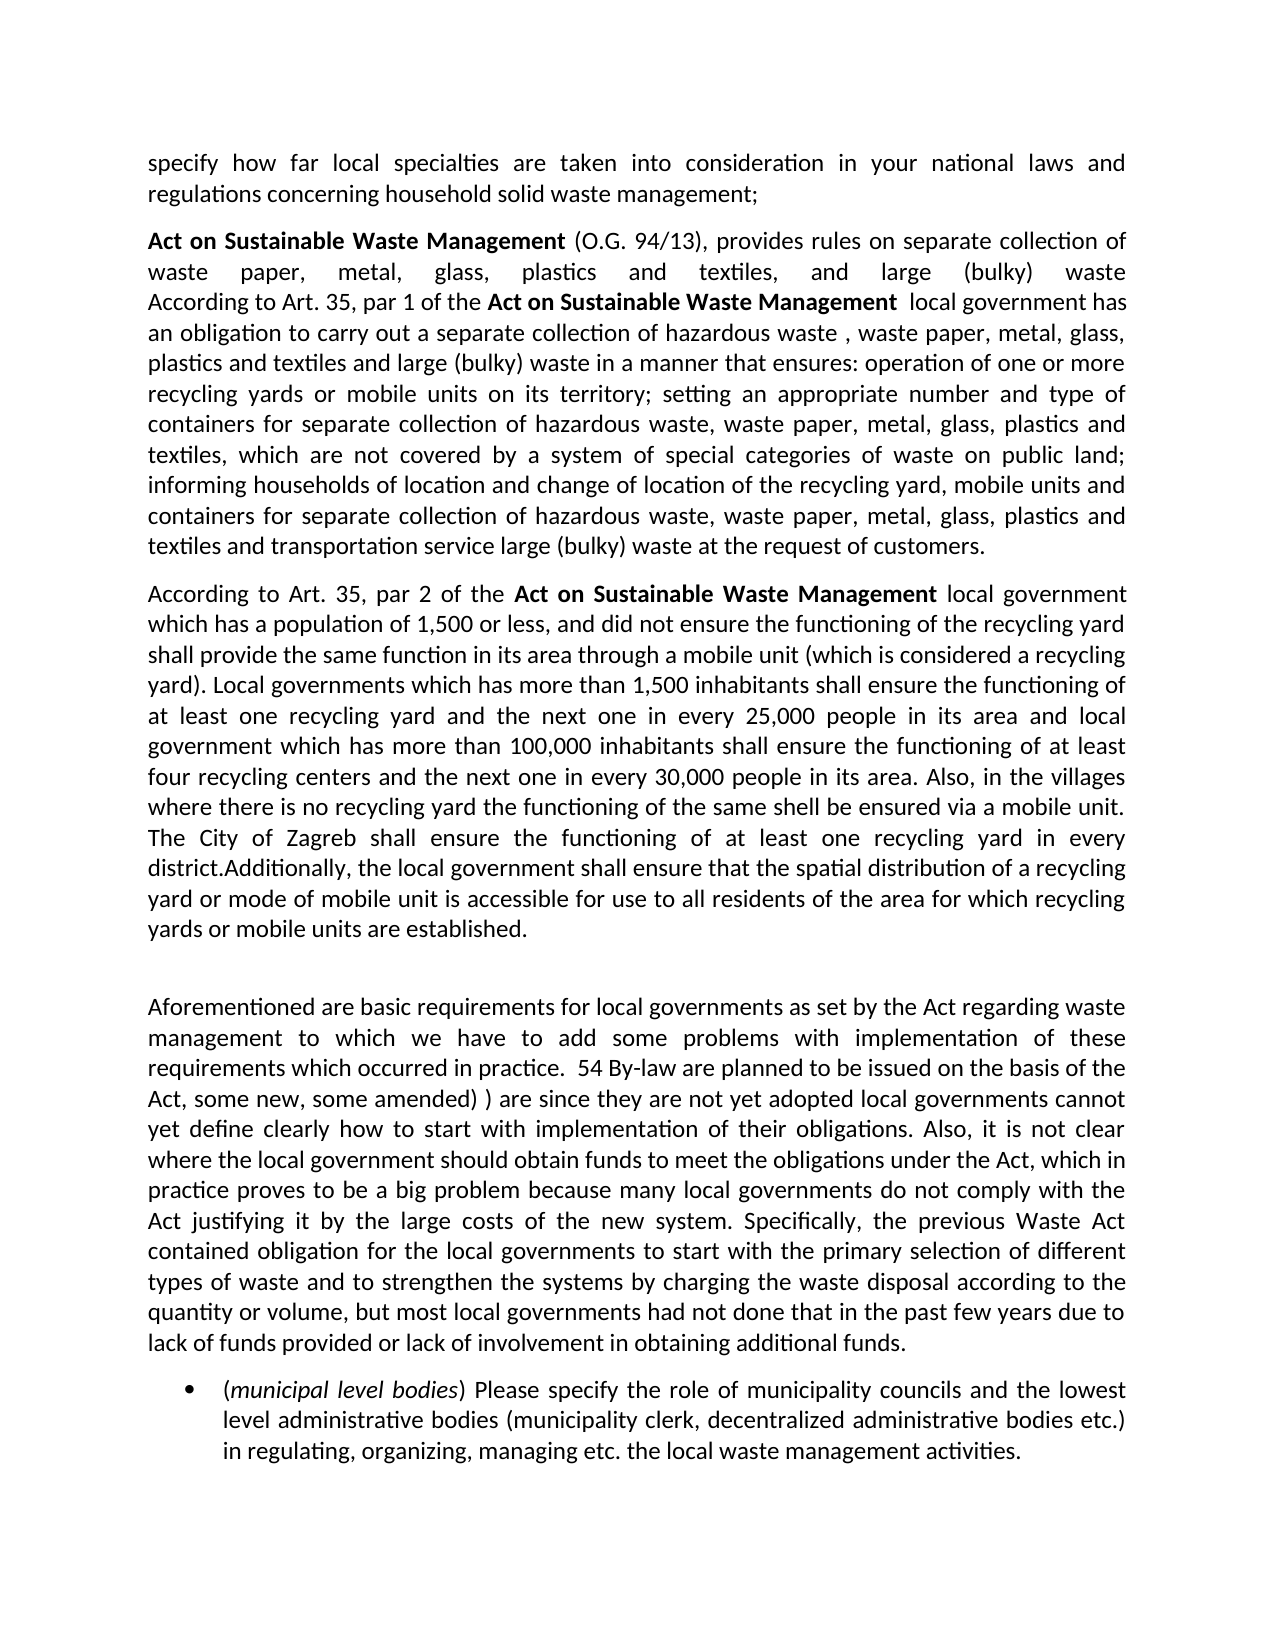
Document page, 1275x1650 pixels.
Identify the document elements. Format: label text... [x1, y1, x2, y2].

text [148, 148, 1127, 209]
text Aforementioned are basic requirements for local governments as set by the Act regarding waste management to which we have to add some problems with implementation of these requirements which occurred in practice. 54 By-law are planned to be issued on the basis of the Act, some new, some amended) ) are since they are not yet adopted local governments cannot yet define clearly how to start with implementation of their obligations. Also, it is not clear where the local government should obtain funds to meet the obligations under the Act, which in practice proves to be a big problem because many local governments do not comply with the Act justifying it by the large costs of the new system. Specifically, the previous Waste Act contained obligation for the local governments to start with the primary selection of different types of waste and to strengthen the systems by charging the waste disposal according to the quantity or volume, but most local governments had not done that in the past few years due to lack of funds provided or lack of involvement in obtaining additional funds. [148, 961, 1127, 1357]
text Act on Sustainable Waste Management (O.G. 94/13), provides rules on separate collection of waste paper, metal, glass, plastics and textiles, and large (bulky) waste According to Art. 35, par 1 of the Act on Sustainable Waste Management local government has an obligation to carry out a separate collection of hazardous waste , waste paper, metal, glass, plastics and textiles and large (bulky) waste in a manner that ensures: operation of one or more recycling yards or mobile units on its territory; setting an appropriate number and type of containers for separate collection of hazardous waste, waste paper, metal, glass, plastics and textiles, which are not covered by a system of special categories of waste on public land; informing households of location and change of location of the recycling yard, mobile units and containers for separate collection of hazardous waste, waste paper, metal, glass, plastics and textiles and transportation service large (bulky) waste at the request of customers. [148, 225, 1127, 561]
list (municipal level bodies) Please specify the role of municipality councils and the lowest level administrative bodies (municipality clerk, decentralized administrative bodies etc.) in regulating, organizing, managing etc. the local waste management activities. [185, 1374, 1127, 1466]
text According to Art. 35, par 2 of the Act on Sustainable Waste Management local government which has a population of 1,500 or less, and did not ensure the functioning of the recycling yard shall provide the same function in its area through a mobile unit (which is considered a recycling yard). Local governments which has more than 1,500 inhabitants shall ensure the functioning of at least one recycling yard and the next one in every 25,000 people in its area and local government which has more than 100,000 inhabitants shall ensure the functioning of at least four recycling centers and the next one in every 30,000 people in its area. Also, in the villages where there is no recycling yard the functioning of the same shell be ensured via a mobile unit. The City of Zagreb shall ensure the functioning of at least one recycling yard in every district.Additionally, the local government shall ensure that the spatial distribution of a recycling yard or mode of mobile unit is accessible for use to all residents of the area for which recycling yards or mobile units are established. [148, 578, 1127, 944]
